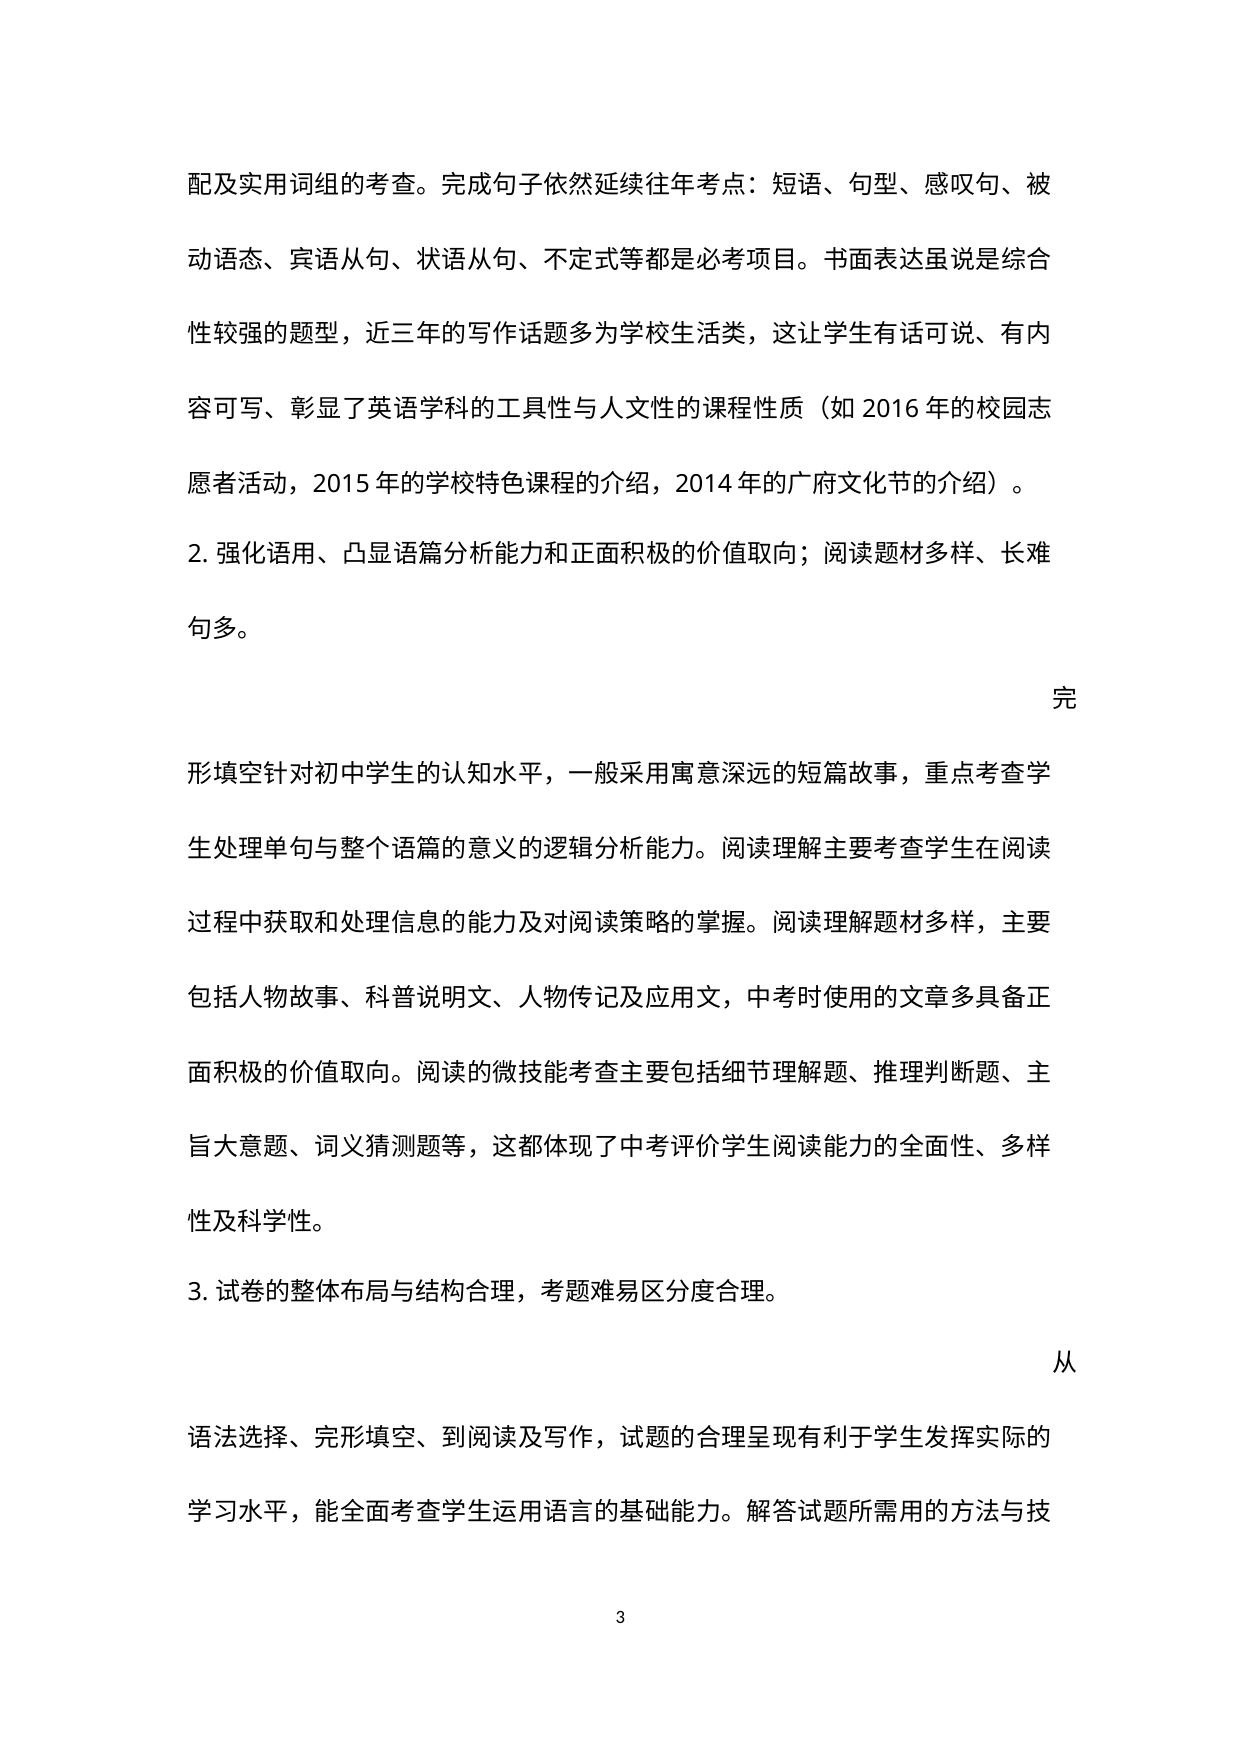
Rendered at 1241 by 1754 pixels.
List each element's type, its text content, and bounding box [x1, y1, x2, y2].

text 3. 试卷的整体布局与结构合理，考题难易区分度合理。 [187, 1257, 1053, 1322]
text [187, 1328, 1053, 1542]
text 完形填空针对初中学生的认知水平，一般采用寓意深远的短篇故事，重点考查学生处理单句与整个语篇的意义的逻辑分析能力。阅读理解主要考查学生在阅读过程中获取和处理信息的能力及对阅读策略的掌握。阅读理解题材多样，主要包括人物故事、科普说明文、人物传记及应用文，中考时使用的文章多具备正面积极的价值取向。阅读的微技能考查主要包括细节理解题、推理判断题、主旨大意题、词义猜测题等，这都体现了中考评价学生阅读能力的全面性、多样性及科学性。 [187, 664, 1053, 1252]
text 2. 强化语用、凸显语篇分析能力和正面积极的价值取向；阅读题材多样、长难句多。 [187, 519, 1053, 659]
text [187, 150, 1053, 514]
